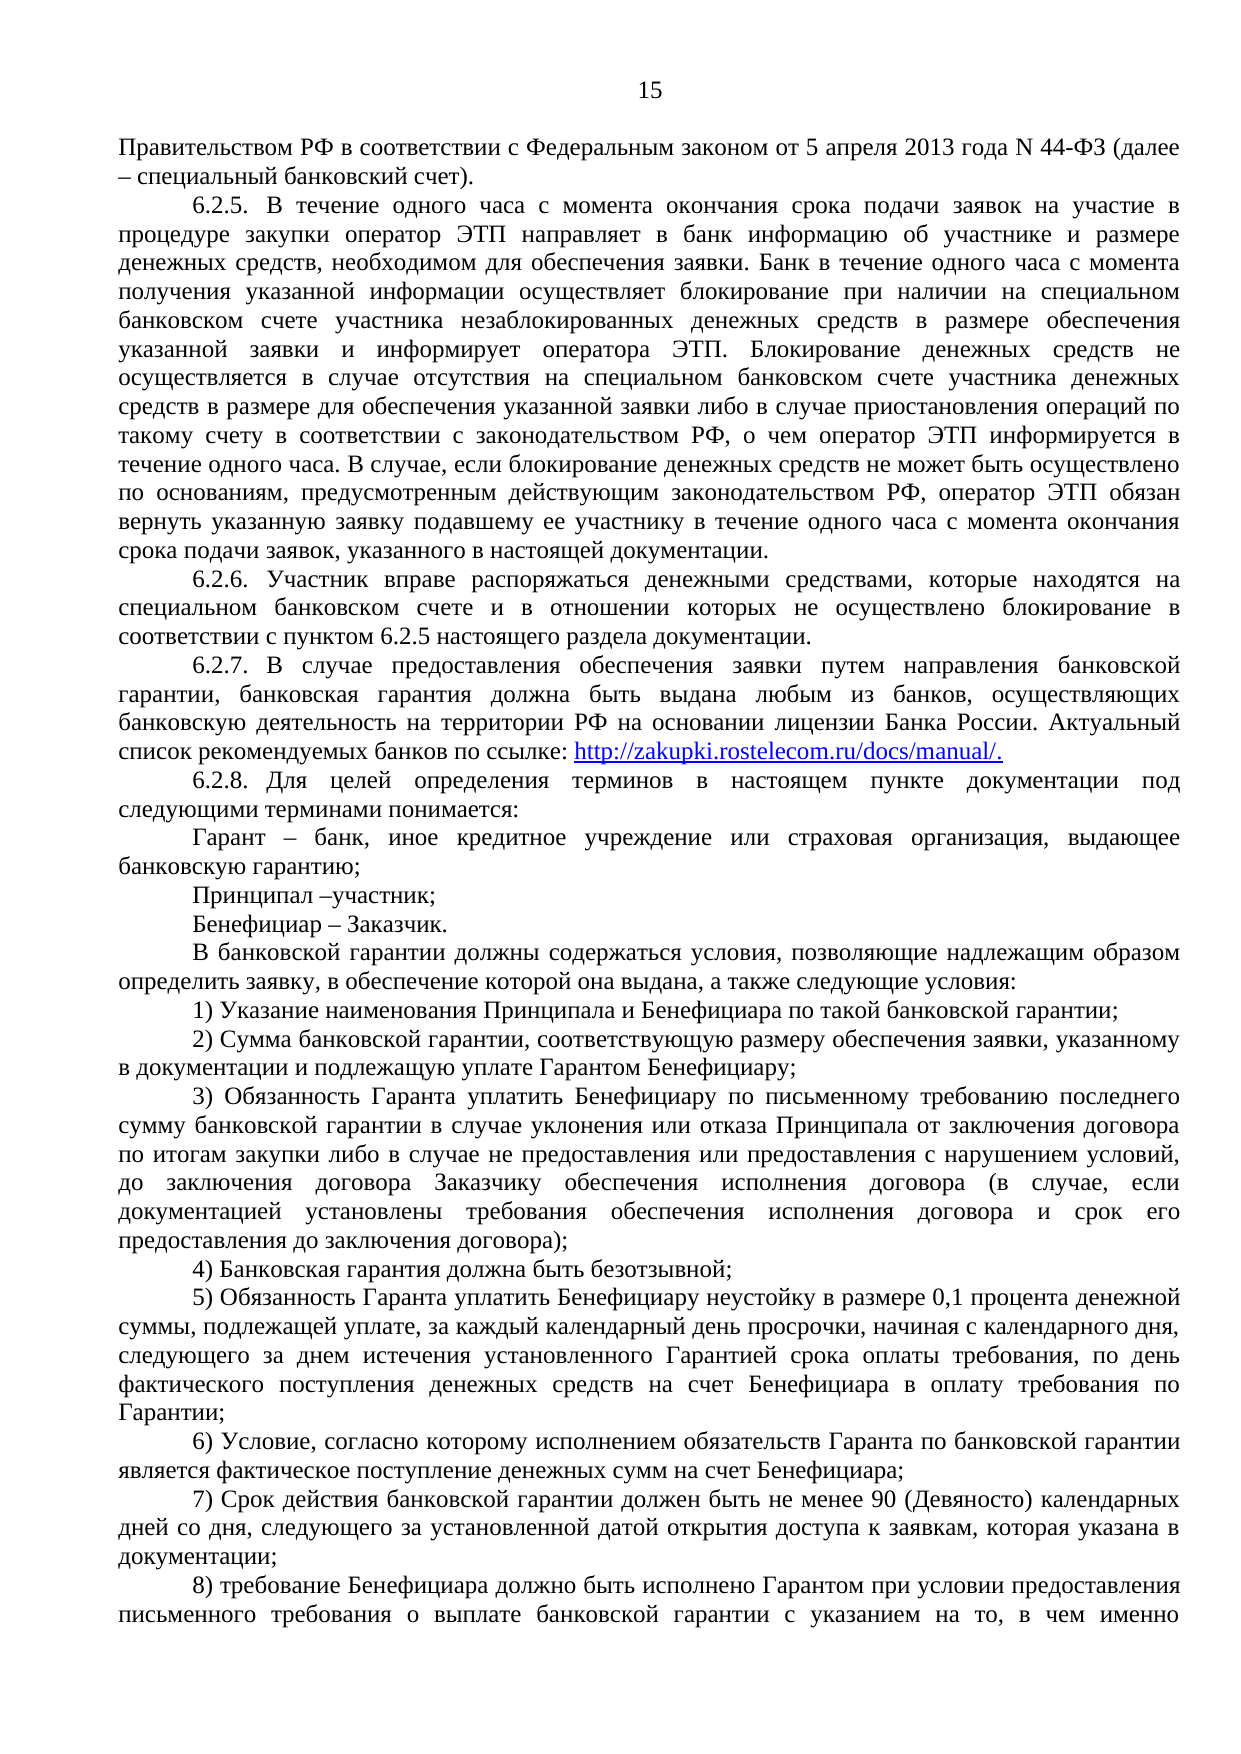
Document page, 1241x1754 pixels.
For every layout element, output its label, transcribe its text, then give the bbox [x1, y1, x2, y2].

list В случае предоставления обеспечения заявки путем направления банковской гарантии, банковская гарантия должна быть выдана любым из банков, осуществляющих банковскую деятельность на территории РФ на основании лицензии Банка России. Актуальный список рекомендуемых банков по ссылке: http://zakupki.rostelecom.ru/docs/manual/. [118, 650, 1181, 765]
text 1) Указание наименования Принципала и Бенефициара по такой банковской гарантии; [118, 995, 1181, 1024]
list Участник вправе распоряжаться денежными средствами, которые находятся на специальном банковском счете и в отношении которых не осуществлено блокирование в соответствии с пунктом 6.2.5 настоящего раздела документации. [118, 564, 1181, 650]
text 4) Банковская гарантия должна быть безотзывной; [118, 1254, 1181, 1282]
list В течение одного часа с момента окончания срока подачи заявок на участие в процедуре закупки оператор ЭТП направляет в банк информацию об участнике и размере денежных средств, необходимом для обеспечения заявки. Банк в течение одного часа с момента получения указанной информации осуществляет блокирование при наличии на специальном банковском счете участника незаблокированных денежных средств в размере обеспечения указанной заявки и информирует оператора ЭТП. Блокирование денежных средств не осуществляется в случае отсутствия на специальном банковском счете участника денежных средств в размере для обеспечения указанной заявки либо в случае приостановления операций по такому счету в соответствии с законодательством РФ, о чем оператор ЭТП информируется в течение одного часа. В случае, если блокирование денежных средств не может быть осуществлено по основаниям, предусмотренным действующим законодательством РФ, оператор ЭТП обязан вернуть указанную заявку подавшему ее участнику в течение одного часа с момента окончания срока подачи заявок, указанного в настоящей документации. [118, 190, 1181, 564]
text 6) Условие, согласно которому исполнением обязательств Гаранта по банковской гарантии является фактическое поступление денежных сумм на счет Бенефициара; [118, 1426, 1181, 1484]
text В банковской гарантии должны содержаться условия, позволяющие надлежащим образом определить заявку, в обеспечение которой она выдана, а также следующие условия: [118, 937, 1181, 995]
text Гарант – банк, иное кредитное учреждение или страховая организация, выдающее банковскую гарантию; [118, 822, 1181, 880]
text 7) Срок действия банковской гарантии должен быть не менее 90 (Девяносто) календарных дней со дня, следующего за установленной датой открытия доступа к заявкам, которая указана в документации; [118, 1484, 1181, 1570]
text 2) Сумма банковской гарантии, соответствующую размеру обеспечения заявки, указанному в документации и подлежащую уплате Гарантом Бенефициару; [118, 1024, 1181, 1081]
text 3) Обязанность Гаранта уплатить Бенефициару по письменному требованию последнего сумму банковской гарантии в случае уклонения или отказа Принципала от заключения договора по итогам закупки либо в случае не предоставления или предоставления с нарушением условий, до заключения договора Заказчику обеспечения исполнения договора (в случае, если документацией установлены требования обеспечения исполнения договора и срок его предоставления до заключения договора); [118, 1081, 1181, 1254]
text Бенефициар – Заказчик. [118, 909, 1181, 937]
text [118, 1570, 1181, 1627]
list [118, 132, 1181, 190]
text 5) Обязанность Гаранта уплатить Бенефициару неустойку в размере 0,1 процента денежной суммы, подлежащей уплате, за каждый календарный день просрочки, начиная с календарного дня, следующего за днем истечения установленного Гарантией срока оплаты требования, по день фактического поступления денежных средств на счет Бенефициара в оплату требования по Гарантии; [118, 1282, 1181, 1426]
text Принципал –участник; [118, 880, 1181, 909]
list Для целей определения терминов в настоящем пункте документации под следующими терминами понимается: [118, 765, 1181, 822]
